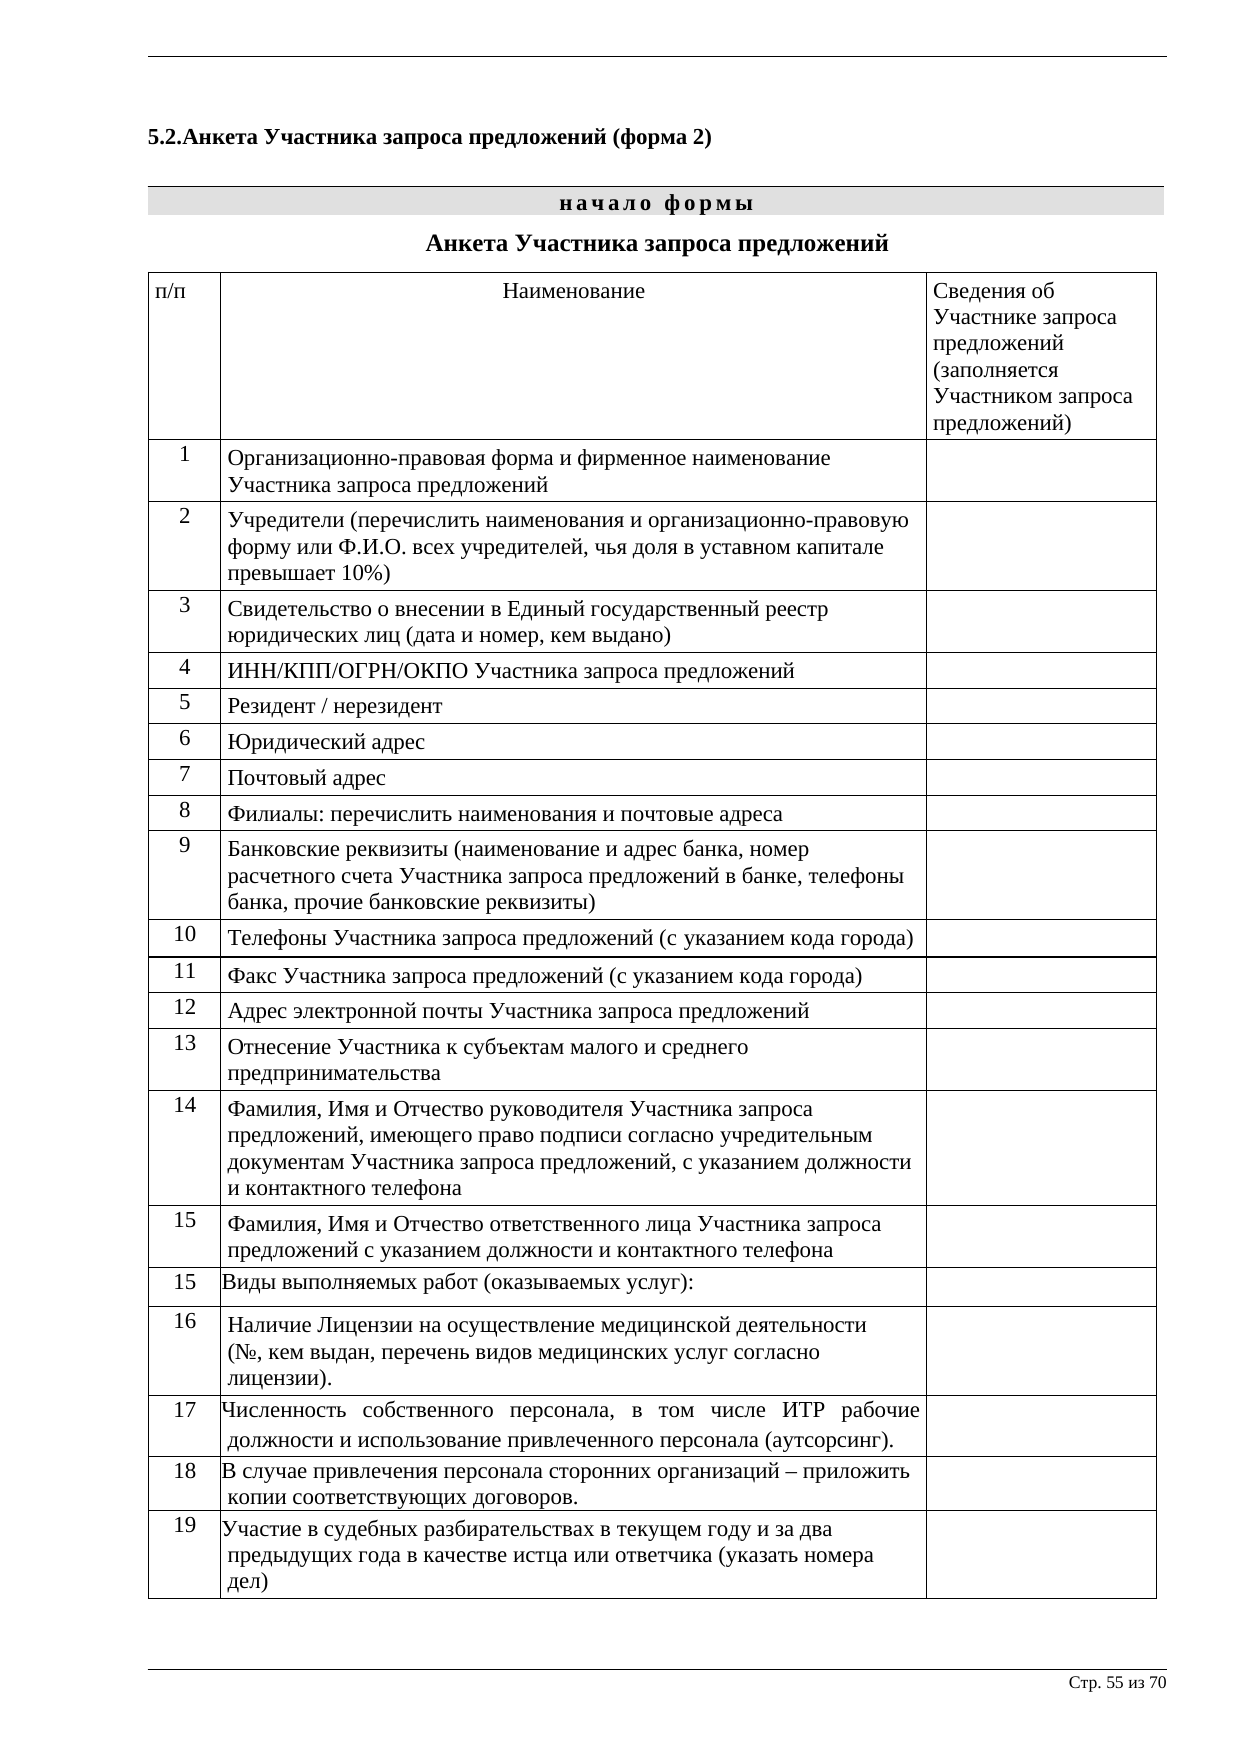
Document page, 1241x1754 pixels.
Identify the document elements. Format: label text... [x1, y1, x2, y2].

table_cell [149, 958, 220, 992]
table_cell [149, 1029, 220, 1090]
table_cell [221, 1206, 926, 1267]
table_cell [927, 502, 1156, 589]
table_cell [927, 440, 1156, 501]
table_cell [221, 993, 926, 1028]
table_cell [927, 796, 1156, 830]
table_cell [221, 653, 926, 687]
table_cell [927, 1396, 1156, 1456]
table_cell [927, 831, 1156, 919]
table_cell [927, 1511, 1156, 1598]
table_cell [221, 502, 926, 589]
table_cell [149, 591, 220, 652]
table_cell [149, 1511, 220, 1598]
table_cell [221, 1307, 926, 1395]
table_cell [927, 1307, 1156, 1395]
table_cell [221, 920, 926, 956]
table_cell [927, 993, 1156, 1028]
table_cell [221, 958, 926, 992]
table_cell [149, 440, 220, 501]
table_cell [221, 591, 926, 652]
text начало формы [148, 187, 1164, 215]
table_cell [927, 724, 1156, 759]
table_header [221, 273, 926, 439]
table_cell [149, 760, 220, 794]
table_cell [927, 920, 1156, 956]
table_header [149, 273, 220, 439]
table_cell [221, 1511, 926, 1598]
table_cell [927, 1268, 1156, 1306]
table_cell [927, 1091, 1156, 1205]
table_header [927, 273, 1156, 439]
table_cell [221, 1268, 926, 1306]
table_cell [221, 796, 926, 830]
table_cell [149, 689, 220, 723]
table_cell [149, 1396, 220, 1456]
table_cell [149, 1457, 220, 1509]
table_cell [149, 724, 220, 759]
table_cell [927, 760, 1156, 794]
subtitle 5.2.Анкета Участника запроса предложений (форма 2) [148, 123, 1167, 149]
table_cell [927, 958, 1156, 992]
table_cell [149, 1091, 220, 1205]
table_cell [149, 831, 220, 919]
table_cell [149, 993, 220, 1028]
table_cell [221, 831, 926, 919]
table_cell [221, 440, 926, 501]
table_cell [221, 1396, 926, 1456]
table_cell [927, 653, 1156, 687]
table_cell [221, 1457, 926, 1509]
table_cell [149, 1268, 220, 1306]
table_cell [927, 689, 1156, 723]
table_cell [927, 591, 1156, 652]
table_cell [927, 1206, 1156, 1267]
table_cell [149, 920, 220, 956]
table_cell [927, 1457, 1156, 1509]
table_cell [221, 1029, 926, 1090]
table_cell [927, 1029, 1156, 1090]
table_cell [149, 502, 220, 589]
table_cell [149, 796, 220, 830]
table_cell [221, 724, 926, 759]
text Анкета Участника запроса предложений [148, 228, 1167, 257]
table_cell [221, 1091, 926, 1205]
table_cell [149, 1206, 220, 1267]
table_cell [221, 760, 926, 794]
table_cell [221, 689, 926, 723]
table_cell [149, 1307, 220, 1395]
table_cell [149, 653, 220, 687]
